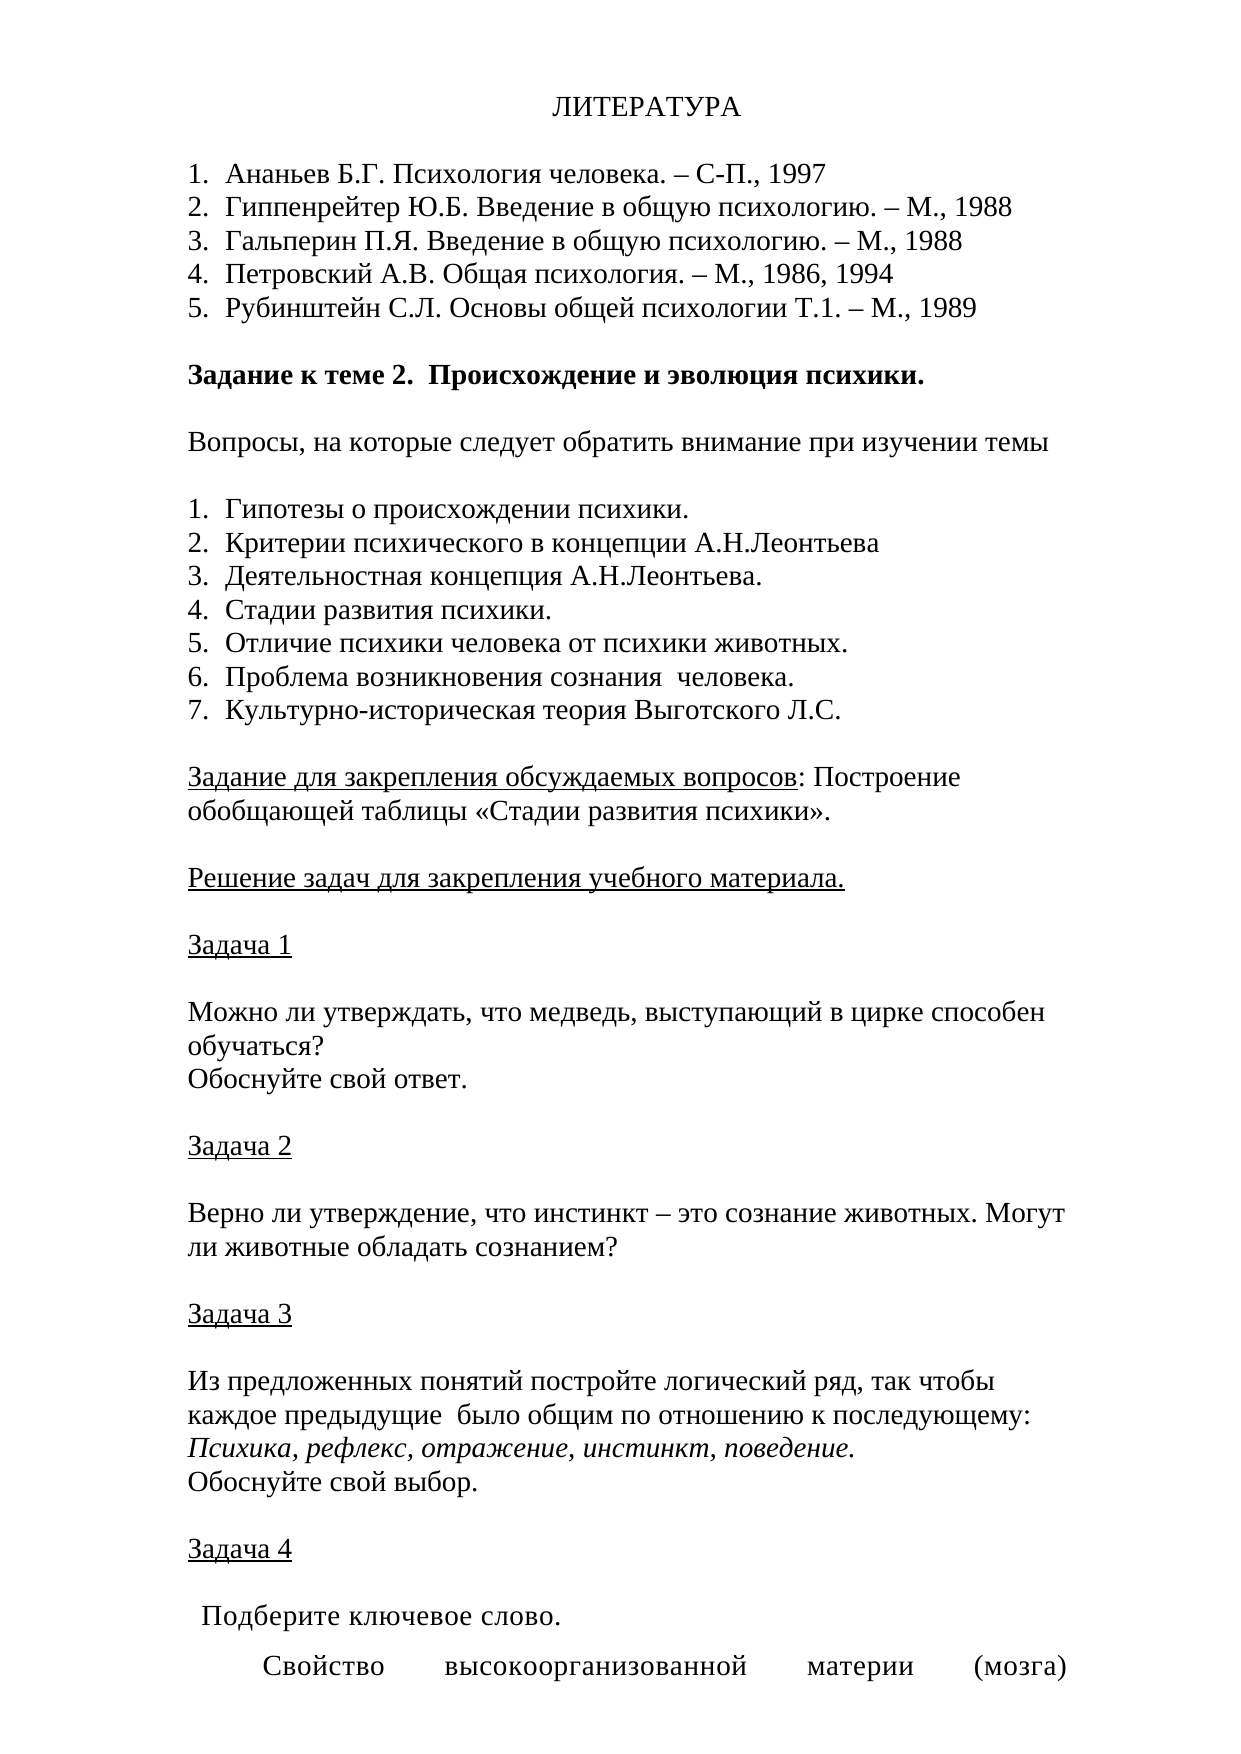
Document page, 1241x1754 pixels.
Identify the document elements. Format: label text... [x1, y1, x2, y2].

list Рубинштейн С.Л. Основы общей психологии Т.1. – М., 1989 [187, 290, 1069, 323]
text Подберите ключевое слово. [201, 1598, 1069, 1632]
list Петровский А.В. Общая психология. – М., 1986, 1994 [187, 256, 1069, 290]
text Вопросы, на которые следует обратить внимание при изучении темы [187, 424, 1069, 458]
list Гиппенрейтер Ю.Б. Введение в общую психологию. – М., 1988 [187, 189, 1069, 223]
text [201, 1648, 1069, 1682]
list Проблема возникновения сознания человека. [187, 659, 1069, 692]
text Задача 1 [187, 927, 1069, 961]
list Стадии развития психики. [187, 592, 1069, 625]
text Задача 4 [187, 1531, 1069, 1564]
list Деятельностная концепция А.Н.Леонтьева. [187, 558, 1069, 592]
text Обоснуйте свой ответ. [187, 1061, 1069, 1095]
text Решение задач для закрепления учебного материала. [187, 860, 1069, 894]
text ЛИТЕРАТУРА [225, 89, 1069, 122]
list Ананьев Б.Г. Психология человека. – С-П., 1997 [187, 156, 1069, 189]
text Психика, рефлекс, отражение, инстинкт, поведение. [187, 1430, 1069, 1464]
text Задание к теме 2. Происхождение и эволюция психики. [187, 357, 1069, 391]
list Отличие психики человека от психики животных. [187, 625, 1069, 659]
text Задача 2 [187, 1128, 1069, 1162]
list Культурно-историческая теория Выготского Л.С. [187, 692, 1069, 726]
text Из предложенных понятий постройте логический ряд, так чтобы каждое предыдущие было общим по отношению к последующему: [187, 1363, 1069, 1430]
text Задание для закрепления обсуждаемых вопросов: Построение обобщающей таблицы «Стадии развития психики». [187, 759, 1069, 827]
text Задача 3 [187, 1296, 1069, 1330]
list Критерии психического в концепции А.Н.Леонтьева [187, 525, 1069, 558]
list Гальперин П.Я. Введение в общую психологию. – М., 1988 [187, 223, 1069, 256]
text Обоснуйте свой выбор. [187, 1464, 1069, 1497]
list Гипотезы о происхождении психики. [187, 491, 1069, 525]
text Можно ли утверждать, что медведь, выступающий в цирке способен обучаться? [187, 994, 1069, 1061]
text Верно ли утверждение, что инстинкт – это сознание животных. Могут ли животные обладать сознанием? [187, 1196, 1069, 1263]
